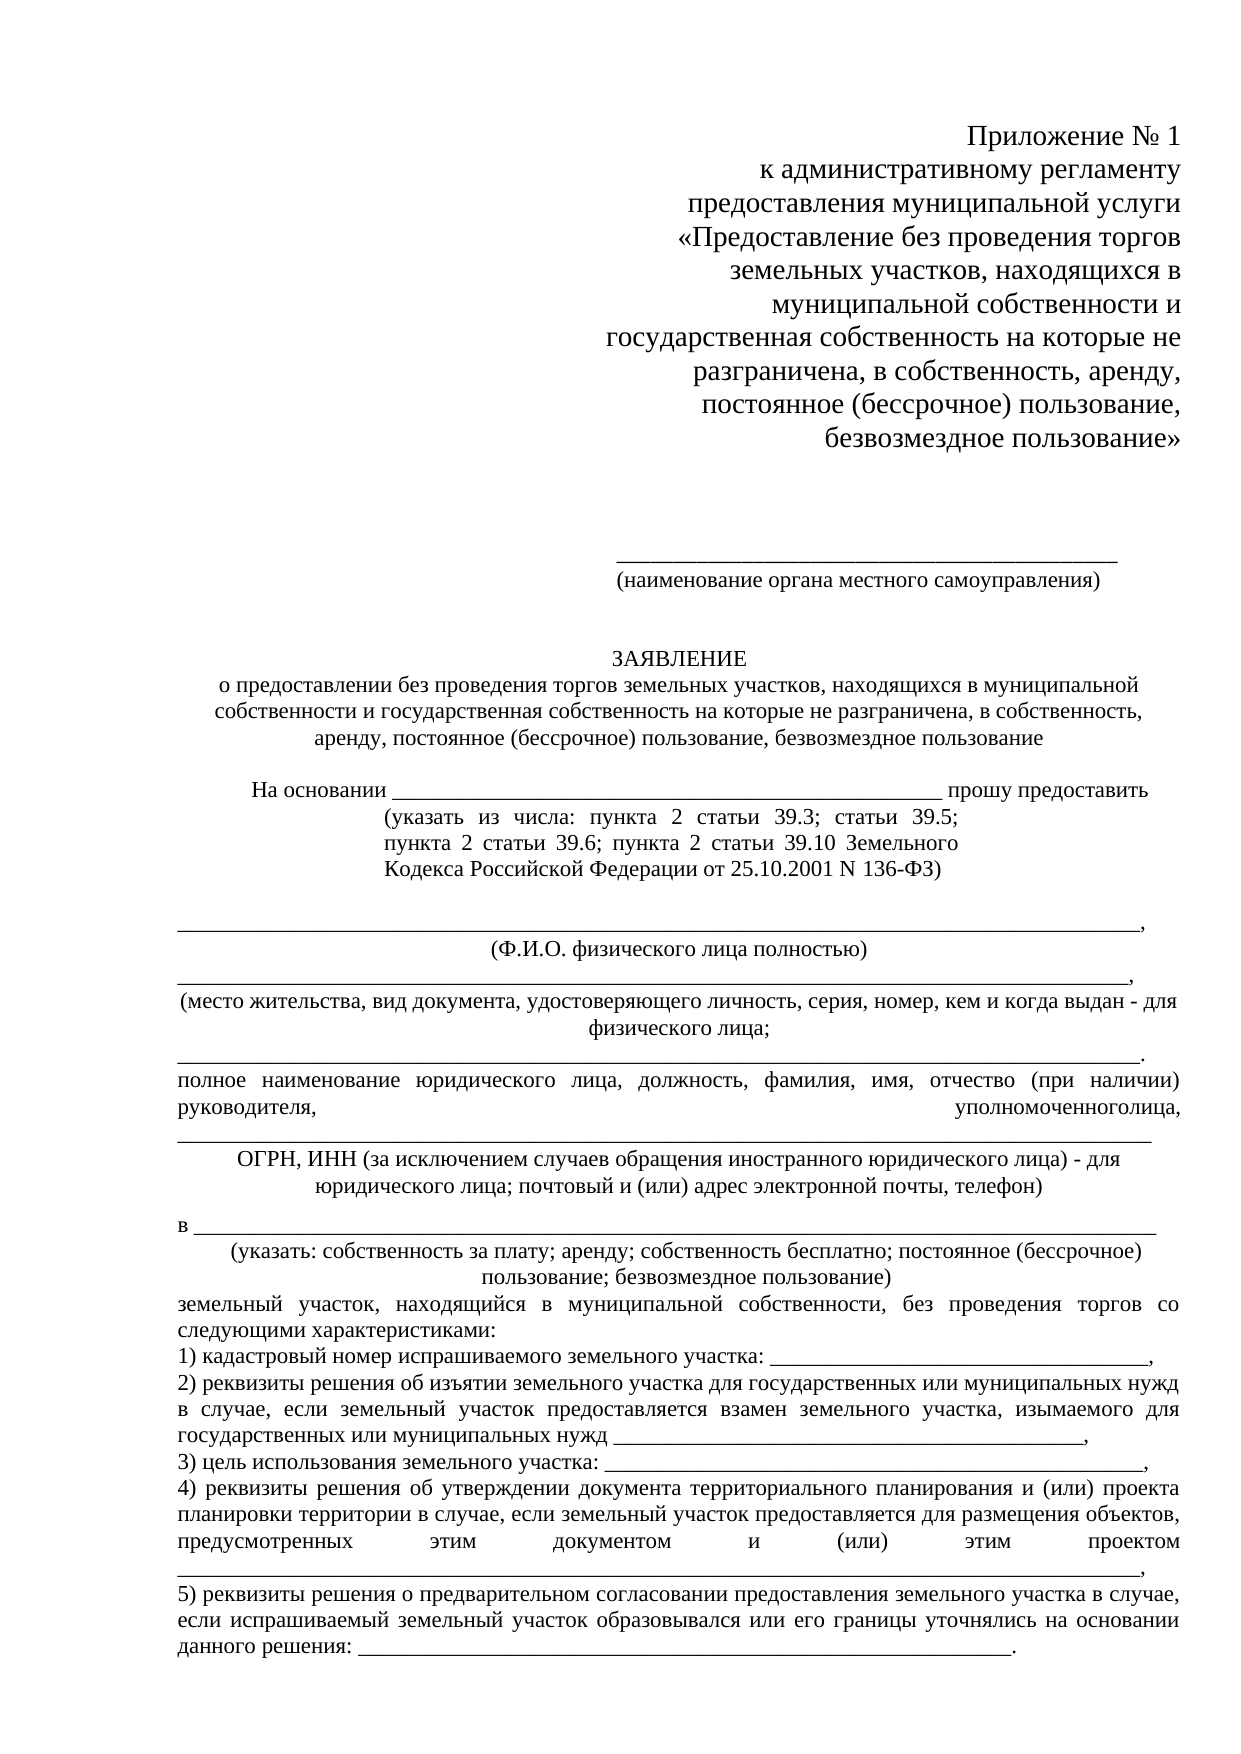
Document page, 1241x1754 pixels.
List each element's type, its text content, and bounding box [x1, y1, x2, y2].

text (наименование органа местного самоуправления) [616, 566, 1181, 592]
text ЗАЯВЛЕНИЕ [177, 645, 1181, 671]
text (место жительства, вид документа, удостоверяющего личность, серия, номер, кем и когда выдан - для физического лица; [177, 987, 1181, 1040]
text полное наименование юридического лица, должность, фамилия, имя, отчество (при наличии) руководителя, уполномоченноголица, _____________________________________________________________________________________ [177, 1066, 1181, 1145]
text ___________________________________________________________________________________, [177, 961, 1181, 987]
text (указать из числа: пункта 2 статьи 39.3; статьи 39.5; пункта 2 статьи 39.6; пункта 2 статьи 39.10 Земельного Кодекса Российской Федерации от 25.10.2001 N 136-ФЗ) [384, 803, 960, 882]
text Приложение № 1 [177, 118, 1181, 152]
text 1) кадастровый номер испрашиваемого земельного участка: _________________________________, [177, 1342, 1181, 1369]
text (Ф.И.О. физического лица полностью) [177, 934, 1181, 961]
text к административному регламенту [576, 152, 1181, 185]
text «Предоставление без проведения торгов земельных участков, находящихся в муниципальной собственности и государственная собственность на которые не разграничена, в собственность, аренду, постоянное (бессрочное) пользование, безвозмездное пользование» [576, 219, 1181, 453]
text ____________________________________________________________________________________, [177, 908, 1181, 934]
text в ____________________________________________________________________________________ [177, 1211, 1181, 1237]
text земельный участок, находящийся в муниципальной собственности, без проведения торгов со следующими характеристиками: [177, 1290, 1181, 1342]
text (указать: собственность за плату; аренду; собственность бесплатно; постоянное (бессрочное) пользование; безвозмездное пользование) [177, 1237, 1196, 1290]
text 3) цель использования земельного участка: _______________________________________________, [177, 1448, 1181, 1474]
text 5) реквизиты решения о предварительном согласовании предоставления земельного участка в случае, если испрашиваемый земельный участок образовывался или его границы уточнялись на основании данного решения: _________________________________________________________. [177, 1579, 1181, 1659]
text о предоставлении без проведения торгов земельных участков, находящихся в муниципальной собственности и государственная собственность на которые не разграничена, в собственность, аренду, постоянное (бессрочное) пользование, безвозмездное пользование [177, 671, 1181, 750]
text 2) реквизиты решения об изъятии земельного участка для государственных или муниципальных нужд в случае, если земельный участок предоставляется взамен земельного участка, изымаемого для государственных или муниципальных нужд _________________________________________, [177, 1369, 1181, 1448]
text ____________________________________________________________________________________. [177, 1040, 1181, 1066]
text На основании ________________________________________________ прошу предоставить [177, 776, 1181, 803]
text ____________________________________________ [616, 538, 1181, 566]
text 4) реквизиты решения об утверждении документа территориального планирования и (или) проекта планировки территории в случае, если земельный участок предоставляется для размещения объектов, предусмотренных этим документом и (или) этим проектом ____________________________________________________________________________________, [177, 1474, 1181, 1579]
text ОГРН, ИНН (за исключением случаев обращения иностранного юридического лица) - для юридического лица; почтовый и (или) адрес электронной почты, телефон) [177, 1145, 1181, 1198]
text предоставления муниципальной услуги [576, 185, 1181, 219]
